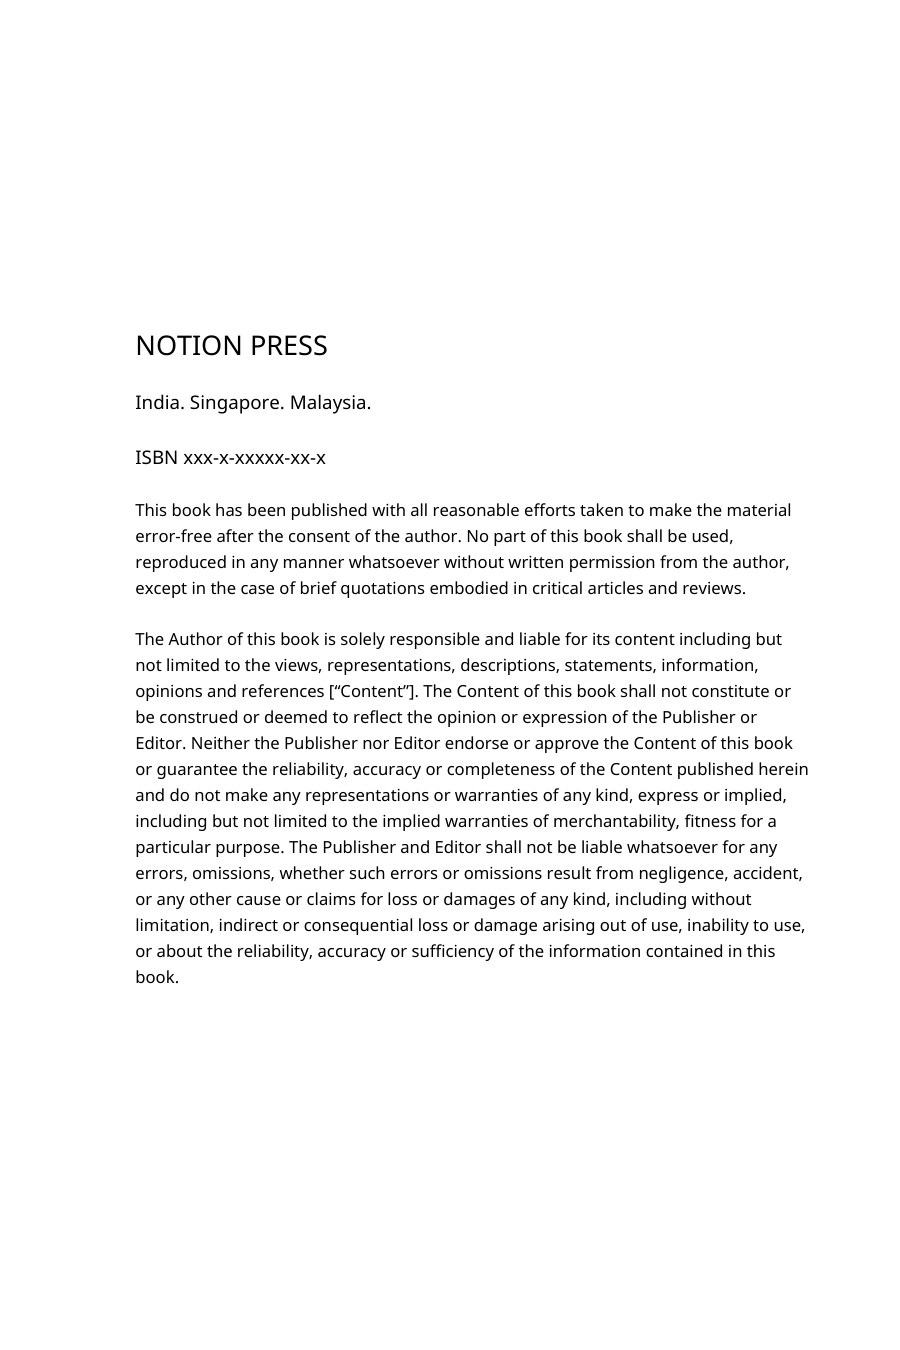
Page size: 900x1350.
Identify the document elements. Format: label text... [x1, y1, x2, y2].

text India. Singapore. Malaysia. [135, 390, 810, 415]
text NOTION PRESS [135, 326, 810, 363]
text ISBN xxx-x-xxxxx-xx-x [135, 444, 810, 469]
text This book has been published with all reasonable efforts taken to make the material error-free after the consent of the author. No part of this book shall be used, reproduced in any manner whatsoever without written permission from the author, except in the case of brief quotations embodied in critical articles and reviews. [135, 498, 810, 599]
text The Author of this book is solely responsible and liable for its content including but not limited to the views, representations, descriptions, statements, information, opinions and references [“Content”]. The Content of this book shall not constitute or be construed or deemed to reflect the opinion or expression of the Publisher or Editor. Neither the Publisher nor Editor endorse or approve the Content of this book or guarantee the reliability, accuracy or completeness of the Content published herein and do not make any representations or warranties of any kind, express or implied, including but not limited to the implied warranties of merchantability, fitness for a particular purpose. The Publisher and Editor shall not be liable whatsoever for any errors, omissions, whether such errors or omissions result from negligence, accident, or any other cause or claims for loss or damages of any kind, including without limitation, indirect or consequential loss or damage arising out of use, inability to use, or about the reliability, accuracy or sufficiency of the information contained in this book. [135, 627, 810, 989]
